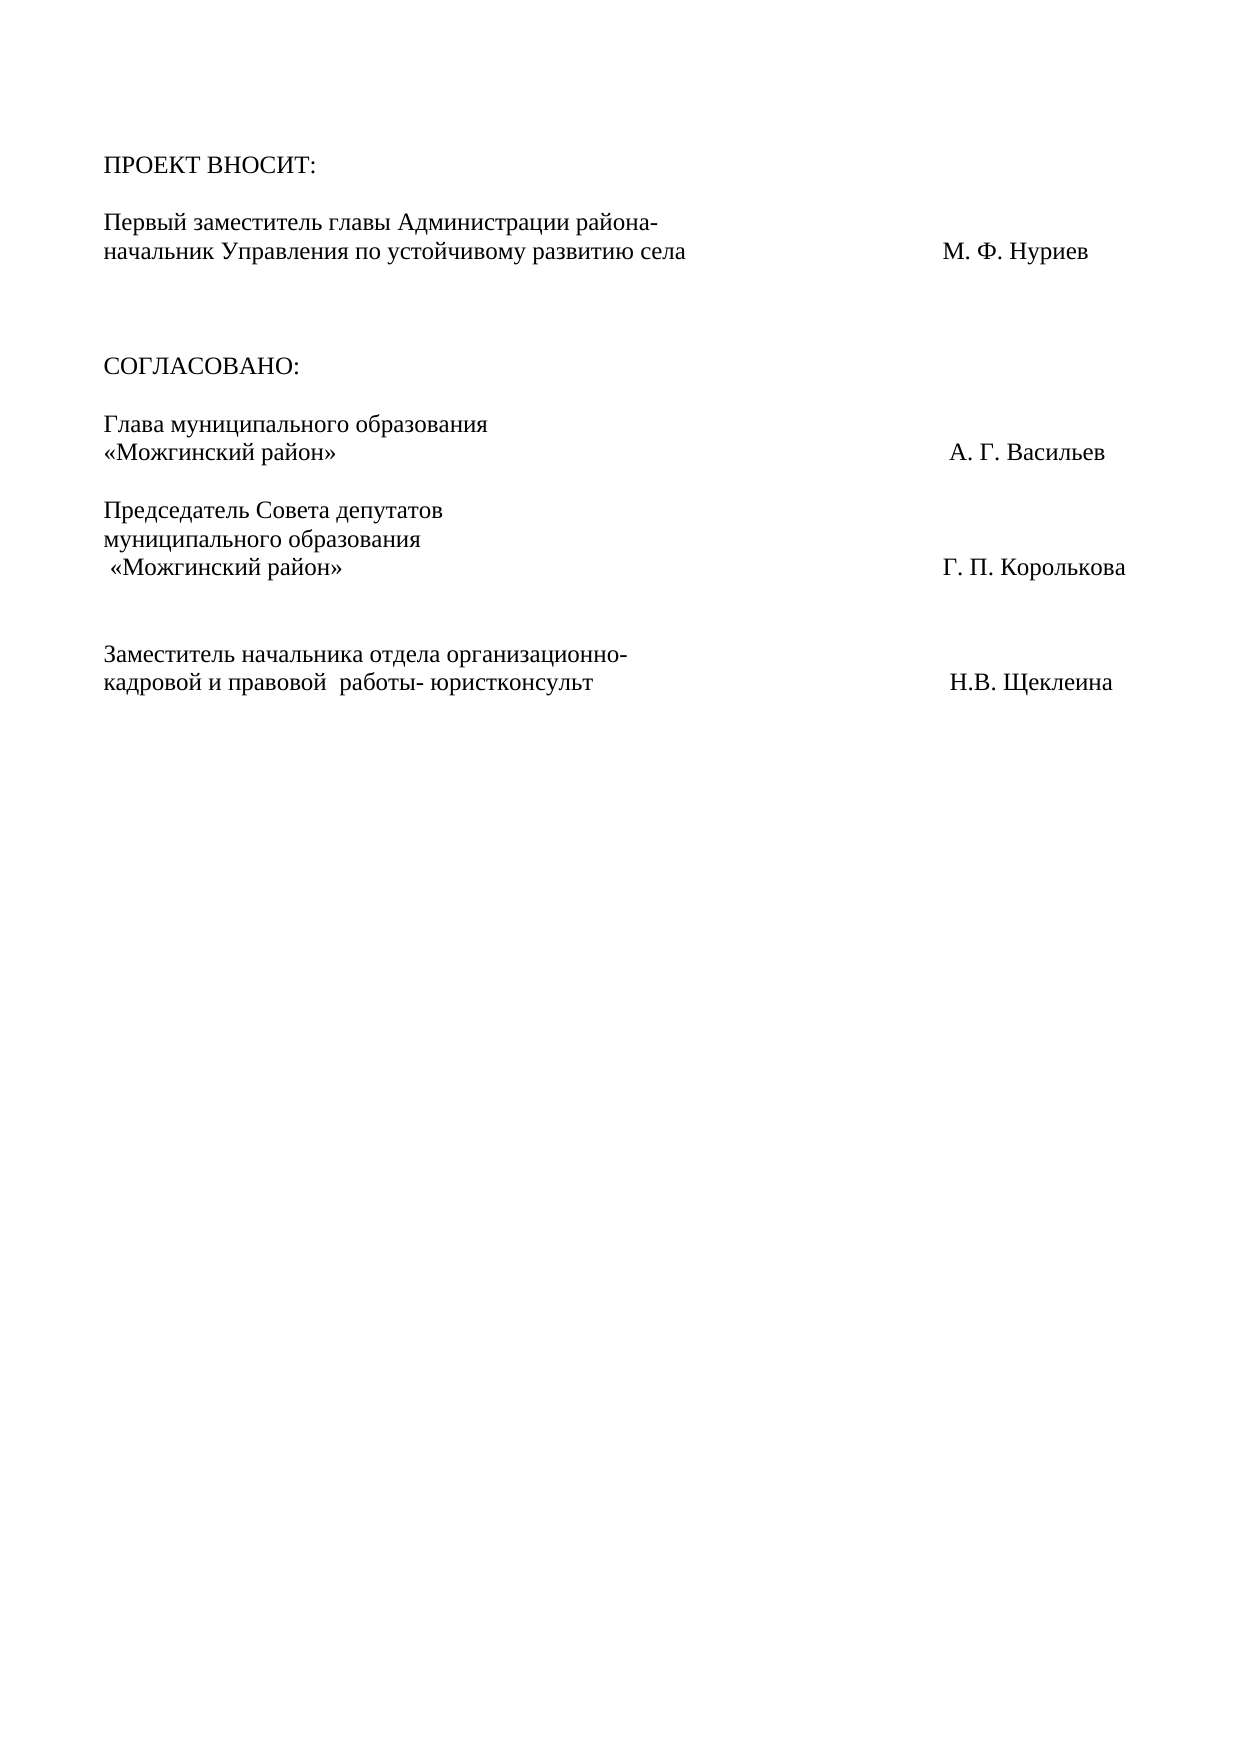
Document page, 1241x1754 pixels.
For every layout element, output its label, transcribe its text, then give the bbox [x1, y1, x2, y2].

text кадровой и правовой работы- юристконсульт Н.В. Щеклеина [103, 667, 1152, 696]
text СОГЛАСОВАНО: [103, 351, 1152, 380]
text «Можгинский район» А. Г. Васильев [103, 437, 1152, 466]
text начальник Управления по устойчивому развитию села М. Ф. Нуриев [103, 236, 1152, 265]
text Первый заместитель главы Администрации района- [103, 207, 1152, 236]
text Глава муниципального образования [103, 409, 1152, 437]
text Председатель Совета депутатов [103, 495, 1152, 524]
text Заместитель начальника отдела организационно- [103, 639, 1152, 667]
text ПРОЕКТ ВНОСИТ: [103, 150, 1152, 179]
text муниципального образования [103, 524, 1152, 552]
text «Можгинский район» Г. П. Королькова [103, 552, 1152, 581]
